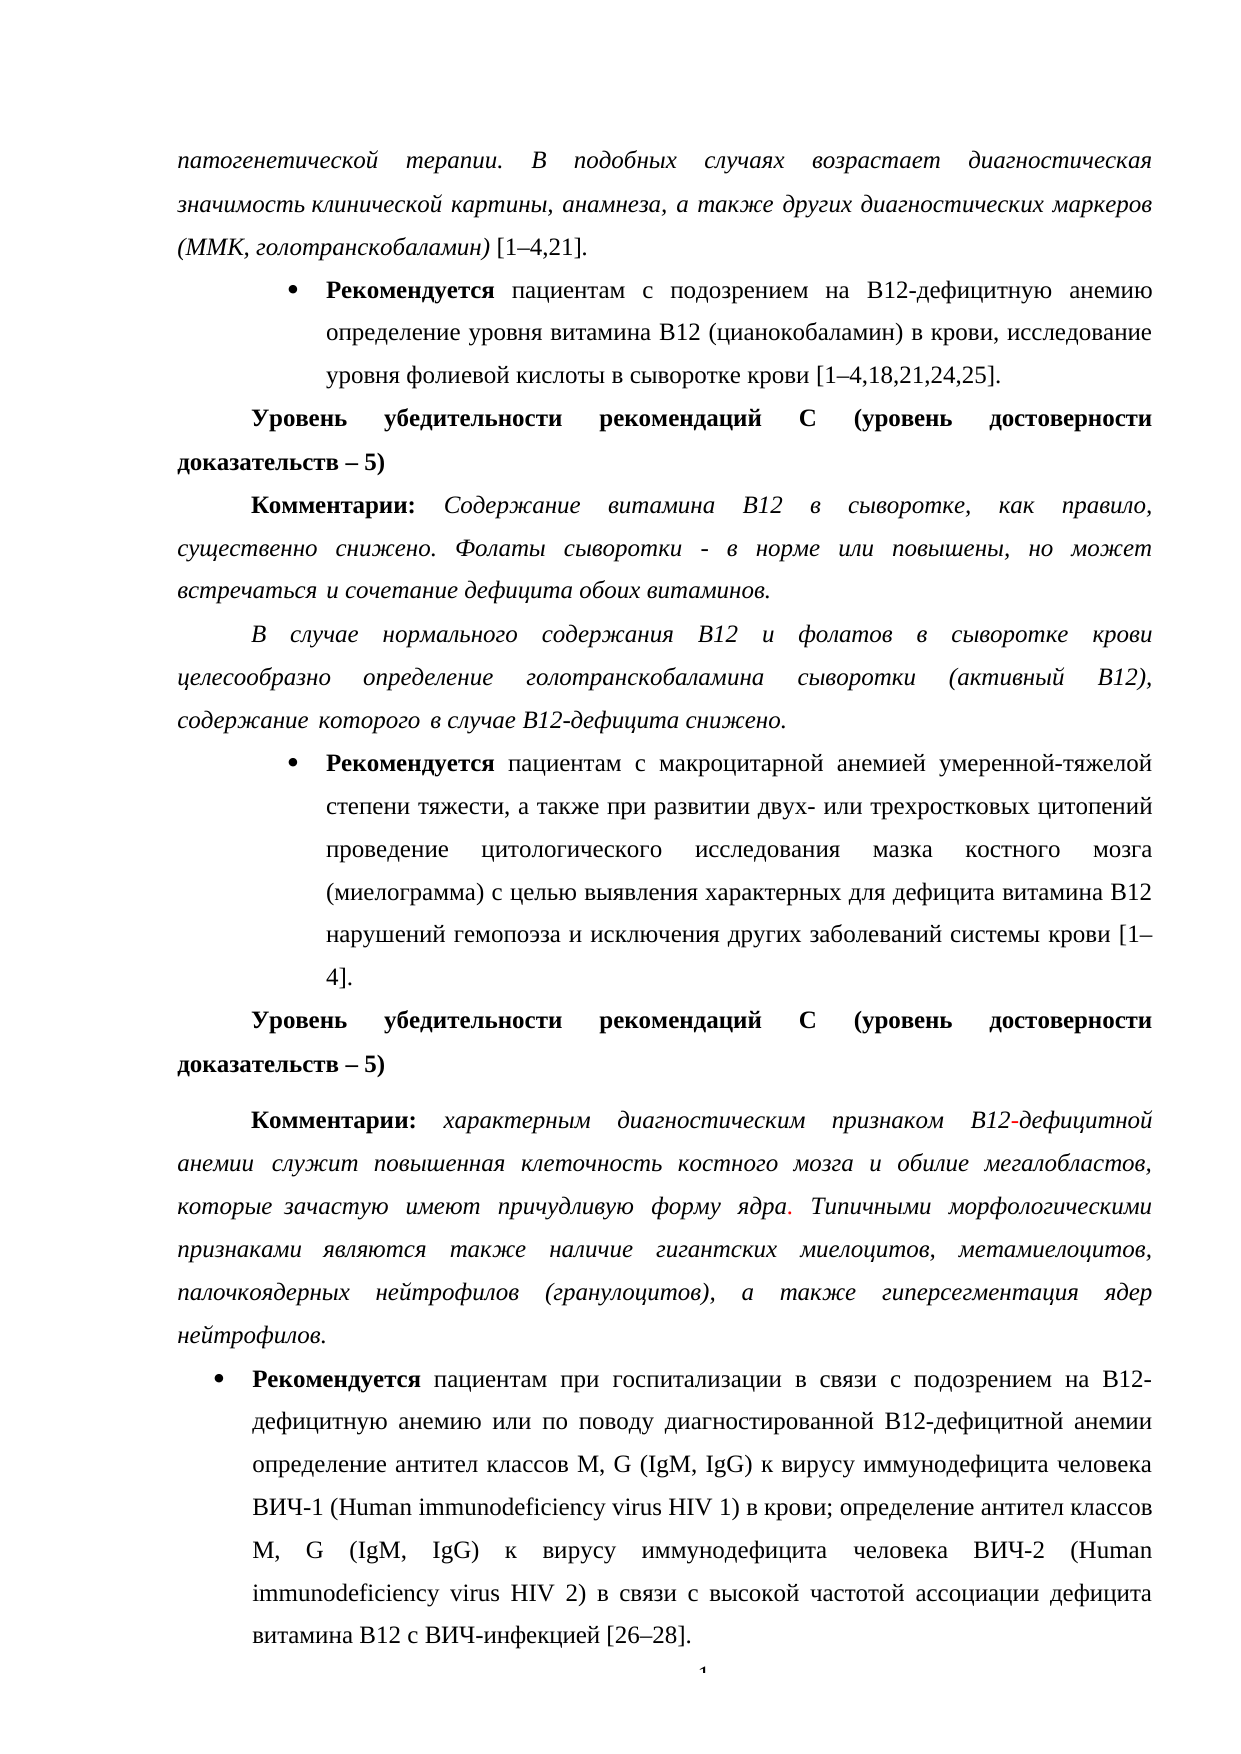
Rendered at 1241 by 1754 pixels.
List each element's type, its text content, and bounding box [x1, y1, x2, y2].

list Рекомендуется пациентам с макроцитарной анемией умеренной-тяжелой степени тяжести, а также при развитии двух- или трехростковых цитопений проведение цитологического исследования мазка костного мозга (миелограмма) с целью выявления характерных для дефицита витамина В12 нарушений гемопоэза и исключения других заболеваний системы крови [1– 4]. [288, 748, 1152, 991]
text Уровень убедительности рекомендаций С (уровень достоверности доказательств – 5) [177, 1006, 1152, 1078]
text В случае нормального содержания В12 и фолатов в сыворотке крови целесообразно определение голотранскобаламина сыворотки (активный В12), содержание которого в случае В12-дефицита снижено. [177, 619, 1152, 734]
text Уровень убедительности рекомендаций С (уровень достоверности доказательств – 5) [177, 403, 1152, 475]
list Рекомендуется пациентам при госпитализации в связи с подозрением на В12- дефицитную анемию или по поводу диагностированной В12-дефицитной анемии определение антител классов M, G (IgM, IgG) к вирусу иммунодефицита человека ВИЧ-1 (Human immunodeficiency virus HIV 1) в крови; определение антител классов M, G (IgM, IgG) к вирусу иммунодефицита человека ВИЧ-2 (Human immunodeficiency virus HIV 2) в связи с высокой частотой ассоциации дефицита витамина В12 с ВИЧ-инфекцией [26–28]. [214, 1364, 1152, 1649]
text патогенетической терапии. В подобных случаях возрастает диагностическая значимость клинической картины, анамнеза, а также других диагностических маркеров (ММК, голотранскобаламин) [1–4,21]. [177, 146, 1152, 261]
text Комментарии: характерным диагностическим признаком В12-дефицитной анемии служит повышенная клеточность костного мозга и обилие мегалобластов, которые зачастую имеют причудливую форму ядра. Типичными морфологическими признаками являются также наличие гигантских миелоцитов, метамиелоцитов, палочкоядерных нейтрофилов (гранулоцитов), а также гиперсегментация ядер нейтрофилов. [177, 1105, 1152, 1349]
list Рекомендуется пациентам с подозрением на В12-дефицитную анемию определение уровня витамина В12 (цианокобаламин) в крови, исследование уровня фолиевой кислоты в сыворотке крови [1–4,18,21,24,25]. [288, 275, 1152, 389]
text Комментарии: Содержание витамина В12 в сыворотке, как правило, существенно снижено. Фолаты сыворотки - в норме или повышены, но может встречаться и сочетание дефицита обоих витаминов. [177, 490, 1152, 604]
